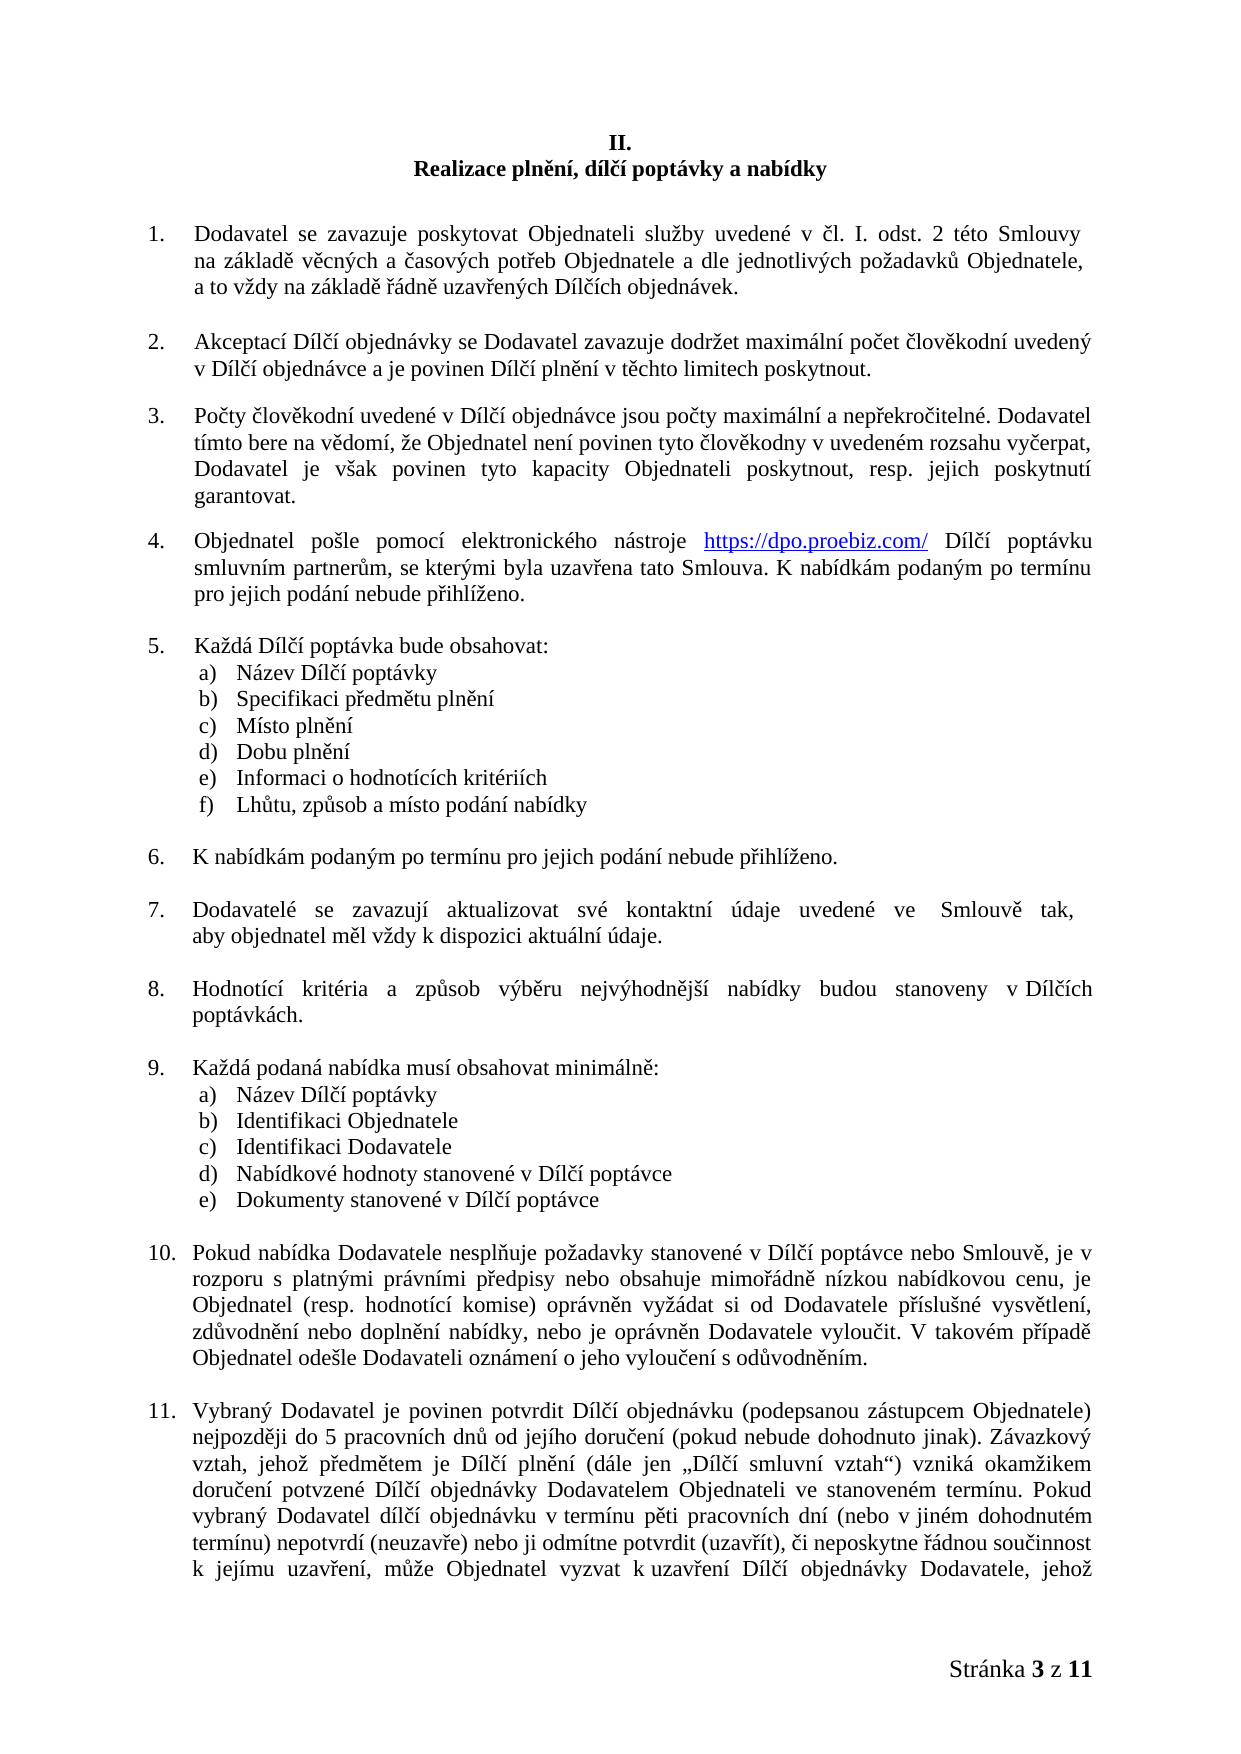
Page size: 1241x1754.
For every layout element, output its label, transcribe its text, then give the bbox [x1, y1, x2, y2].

list Specifikaci předmětu plnění [199, 685, 1093, 712]
list Počty člověkodní uvedené v Dílčí objednávce jsou počty maximální a nepřekročitelné. Dodavatel tímto bere na vědomí, že Objednatel není povinen tyto člověkodny v uvedeném rozsahu vyčerpat, Dodavatel je však povinen tyto kapacity Objednateli poskytnout, resp. jejich poskytnutí garantovat. [148, 403, 1093, 508]
list Nabídkové hodnoty stanovené v Dílčí poptávce [199, 1160, 1093, 1186]
list Identifikaci Objednatele [199, 1107, 1093, 1133]
list Dodavatel se zavazuje poskytovat Objednateli služby uvedené v čl. I. odst. 2 této Smlouvy na základě věcných a časových potřeb Objednatele a dle jednotlivých požadavků Objednatele, a to vždy na základě řádně uzavřených Dílčích objednávek. [148, 221, 1093, 299]
list Každá podaná nabídka musí obsahovat minimálně: [148, 1054, 1093, 1081]
list Název Dílčí poptávky [199, 659, 1093, 685]
list Objednatel pošle pomocí elektronického nástroje https://dpo.proebiz.com/ Dílčí poptávku smluvním partnerům, se kterými byla uzavřena tato Smlouva. K nabídkám podaným po termínu pro jejich podání nebude přihlíženo. [148, 527, 1093, 606]
list Lhůtu, způsob a místo podání nabídky [199, 791, 1093, 817]
list Dokumenty stanovené v Dílčí poptávce [199, 1186, 1093, 1212]
list Dodavatelé se zavazují aktualizovat své kontaktní údaje uvedené ve Smlouvě tak, aby objednatel měl vždy k dispozici aktuální údaje. [148, 896, 1093, 949]
list Dobu plnění [199, 738, 1093, 764]
list Název Dílčí poptávky [199, 1081, 1093, 1107]
list Akceptací Dílčí objednávky se Dodavatel zavazuje dodržet maximální počet člověkodní uvedený v Dílčí objednávce a je povinen Dílčí plnění v těchto limitech poskytnout. [148, 328, 1093, 381]
list Identifikaci Dodavatele [199, 1133, 1093, 1160]
text Realizace plnění, dílčí poptávky a nabídky [148, 155, 1093, 182]
list Pokud nabídka Dodavatele nesplňuje požadavky stanovené v Dílčí poptávce nebo Smlouvě, je v rozporu s platnými právními předpisy nebo obsahuje mimořádně nízkou nabídkovou cenu, je Objednatel (resp. hodnotící komise) oprávněn vyžádat si od Dodavatele příslušné vysvětlení, zdůvodnění nebo doplnění nabídky, nebo je oprávněn Dodavatele vyloučit. V takovém případě Objednatel odešle Dodavateli oznámení o jeho vyloučení s odůvodněním. [148, 1239, 1093, 1371]
list Hodnotící kritéria a způsob výběru nejvýhodnější nabídky budou stanoveny v Dílčích poptávkách. [148, 975, 1093, 1028]
list Každá Dílčí poptávka bude obsahovat: [148, 633, 1093, 659]
list K nabídkám podaným po termínu pro jejich podání nebude přihlíženo. [148, 843, 1093, 870]
list Informaci o hodnotících kritériích [199, 764, 1093, 791]
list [148, 1397, 1093, 1581]
text II. [148, 129, 1093, 155]
list Místo plnění [199, 712, 1093, 738]
